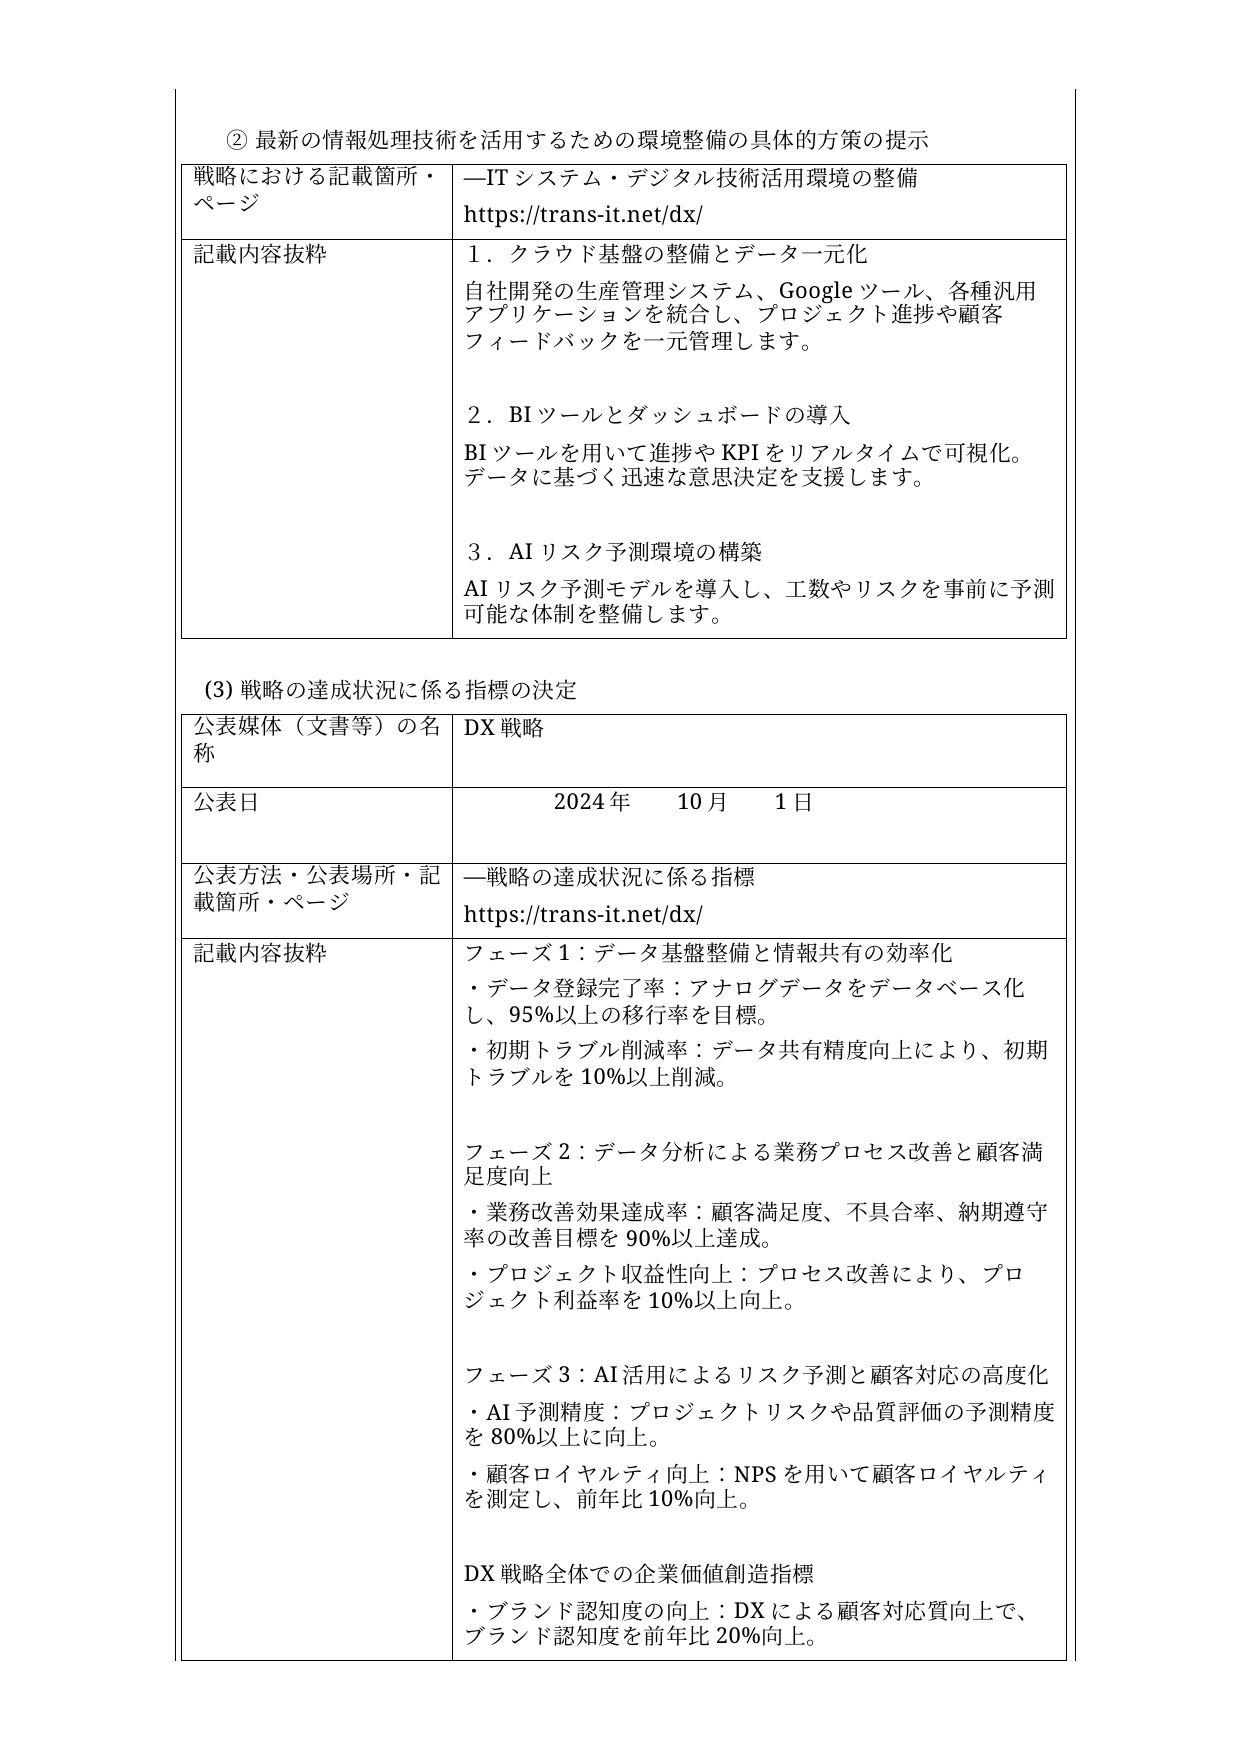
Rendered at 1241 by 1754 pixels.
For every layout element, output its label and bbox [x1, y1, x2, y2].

table_cell [176, 89, 1075, 1661]
